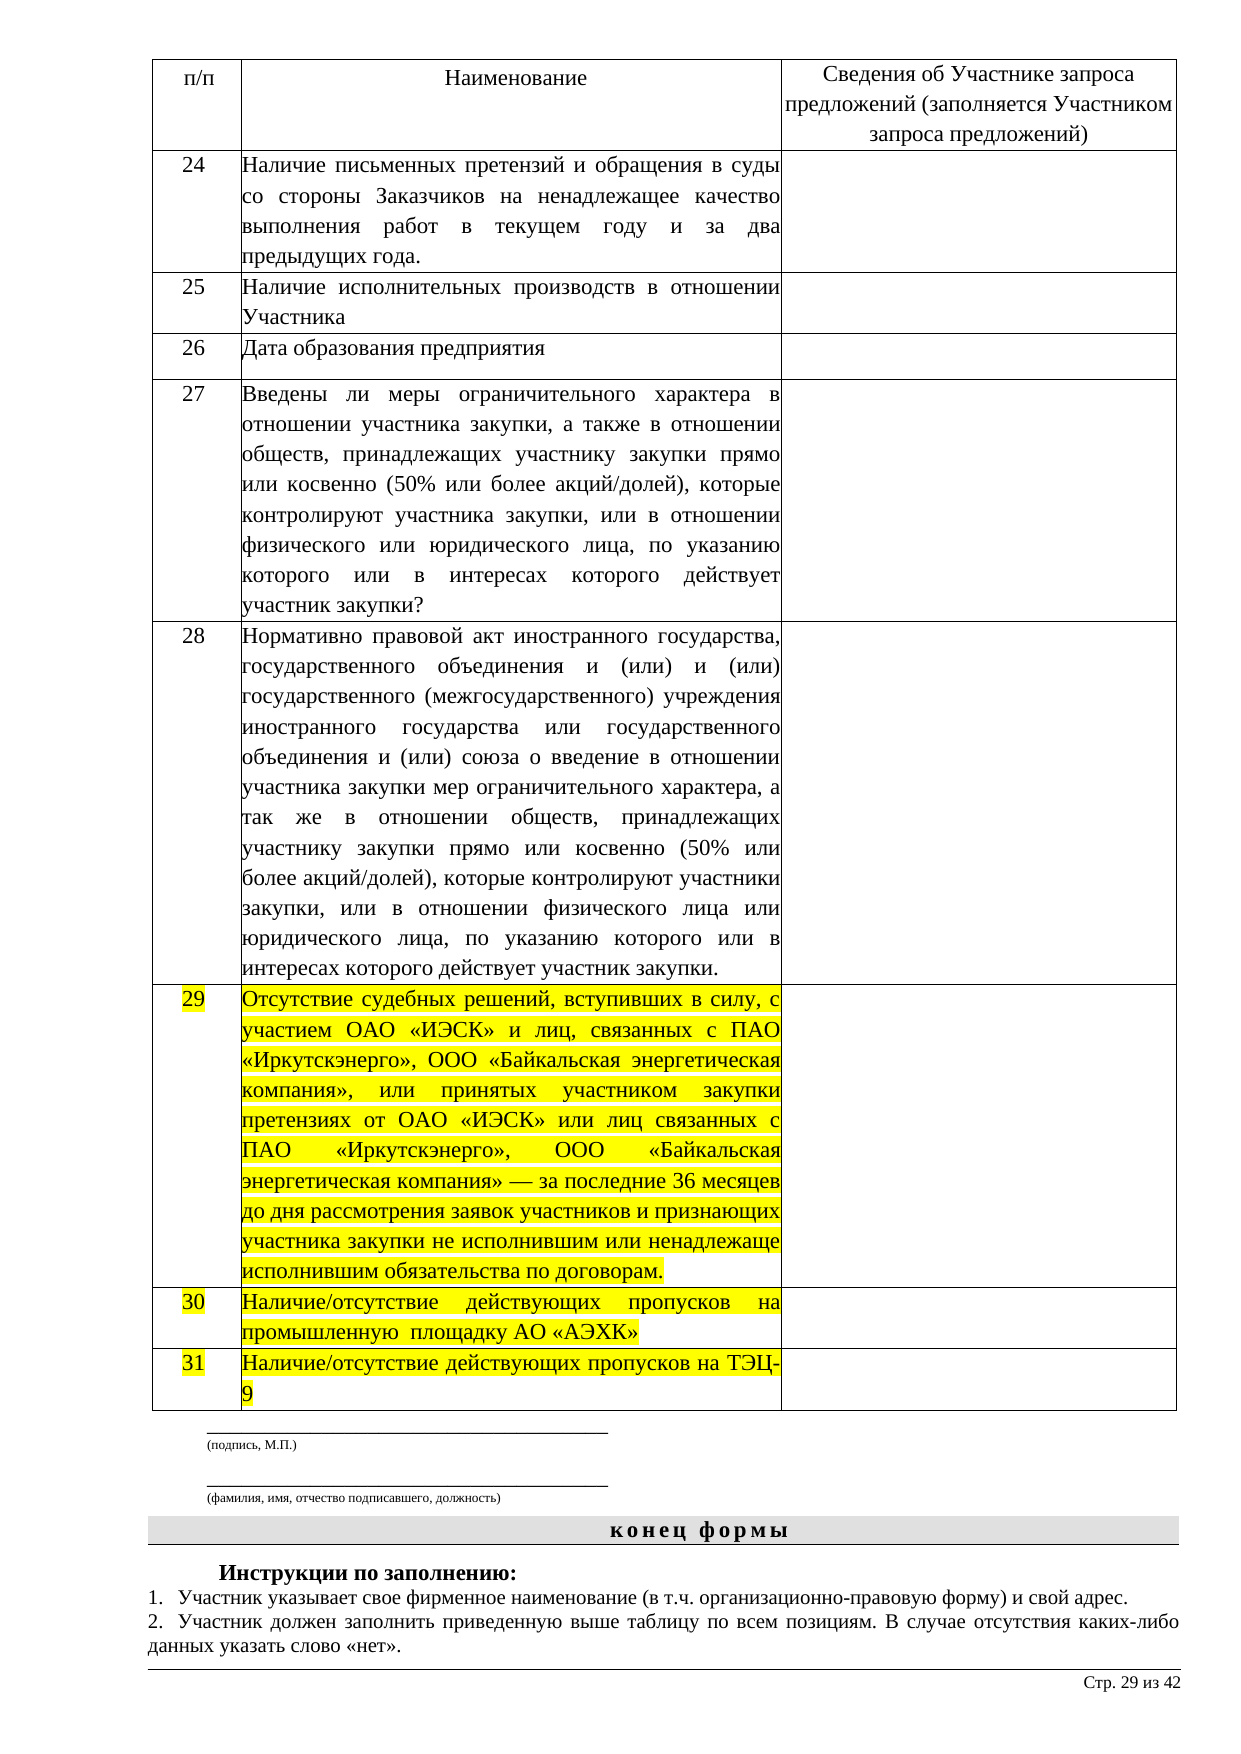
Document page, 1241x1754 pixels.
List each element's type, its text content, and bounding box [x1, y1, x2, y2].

text (подпись, М.П.) [148, 1437, 797, 1463]
table_header Сведения об Участнике запроса предложений (заполняется Участником запроса предложений) [782, 60, 1176, 150]
text ___________________________________ [148, 1411, 1181, 1437]
text конец формы [148, 1516, 1179, 1544]
text Инструкции по заполнению: [148, 1558, 1181, 1585]
table_cell Наличие/отсутствие действующих пропусков на промышленную площадку АО «АЭХК» [242, 1314, 781, 1348]
table_cell Дата образования предприятия [242, 334, 781, 379]
table_cell [782, 1288, 1176, 1348]
table_cell 29 [153, 985, 241, 1287]
table_cell 31 [153, 1349, 241, 1409]
table_cell 30 [153, 1288, 241, 1348]
table_cell 28 [153, 622, 241, 984]
table_cell [782, 622, 1176, 984]
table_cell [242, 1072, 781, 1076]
table_cell Наличие письменных претензий и обращения в суды со стороны Заказчиков на ненадлежащее качество выполнения работ в текущем году и за два предыдущих года. [242, 151, 781, 272]
list Участник указывает свое фирменное наименование (в т.ч. организационно-правовую форму) и свой адрес. [148, 1585, 1181, 1609]
table_cell 25 [153, 273, 241, 333]
table_cell Наличие/отсутствие действующих пропусков на ТЭЦ-9 [242, 1376, 781, 1409]
table_header Наименование [242, 60, 781, 150]
table_cell 26 [153, 334, 241, 379]
text ___________________________________ [148, 1463, 1181, 1489]
table_cell [782, 1349, 1176, 1409]
table_cell [782, 985, 1176, 1287]
list Участник должен заполнить приведенную выше таблицу по всем позициям. В случае отсутствия каких-либо данных указать слово «нет». [148, 1609, 1181, 1657]
table_cell [782, 273, 1176, 333]
table_cell [782, 334, 1176, 379]
table_cell 24 [153, 151, 241, 272]
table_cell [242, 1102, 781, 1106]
table_cell [782, 151, 1176, 272]
table_header п/п [153, 60, 241, 150]
table_cell Введены ли меры ограничительного характера в отношении участника закупки, а также в отношении обществ, принадлежащих участнику закупки прямо или косвенно (50% или более акций/долей), которые контролируют участника закупки, или в отношении физического или юридического лица, по указанию которого или в интересах которого действует участник закупки? [242, 380, 781, 621]
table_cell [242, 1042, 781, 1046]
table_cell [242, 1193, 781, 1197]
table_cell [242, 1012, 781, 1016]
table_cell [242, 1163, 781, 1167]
table_cell Наличие исполнительных производств в отношении Участника [242, 273, 781, 333]
table_cell [782, 380, 1176, 621]
table_cell 27 [153, 380, 241, 621]
text (фамилия, имя, отчество подписавшего, должность) [148, 1489, 797, 1516]
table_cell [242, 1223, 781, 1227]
table_cell Нормативно правовой акт иностранного государства, государственного объединения и (или) и (или) государственного (межгосударственного) учреждения иностранного государства или государственного объединения и (или) союза о введение в отношении участника закупки мер ограничительного характера, а так же в отношении обществ, принадлежащих участнику закупки прямо или косвенно (50% или более акций/долей), которые контролируют участники закупки, или в отношении физического лица или юридического лица, по указанию которого или в интересах которого действует участник закупки. [242, 622, 781, 984]
